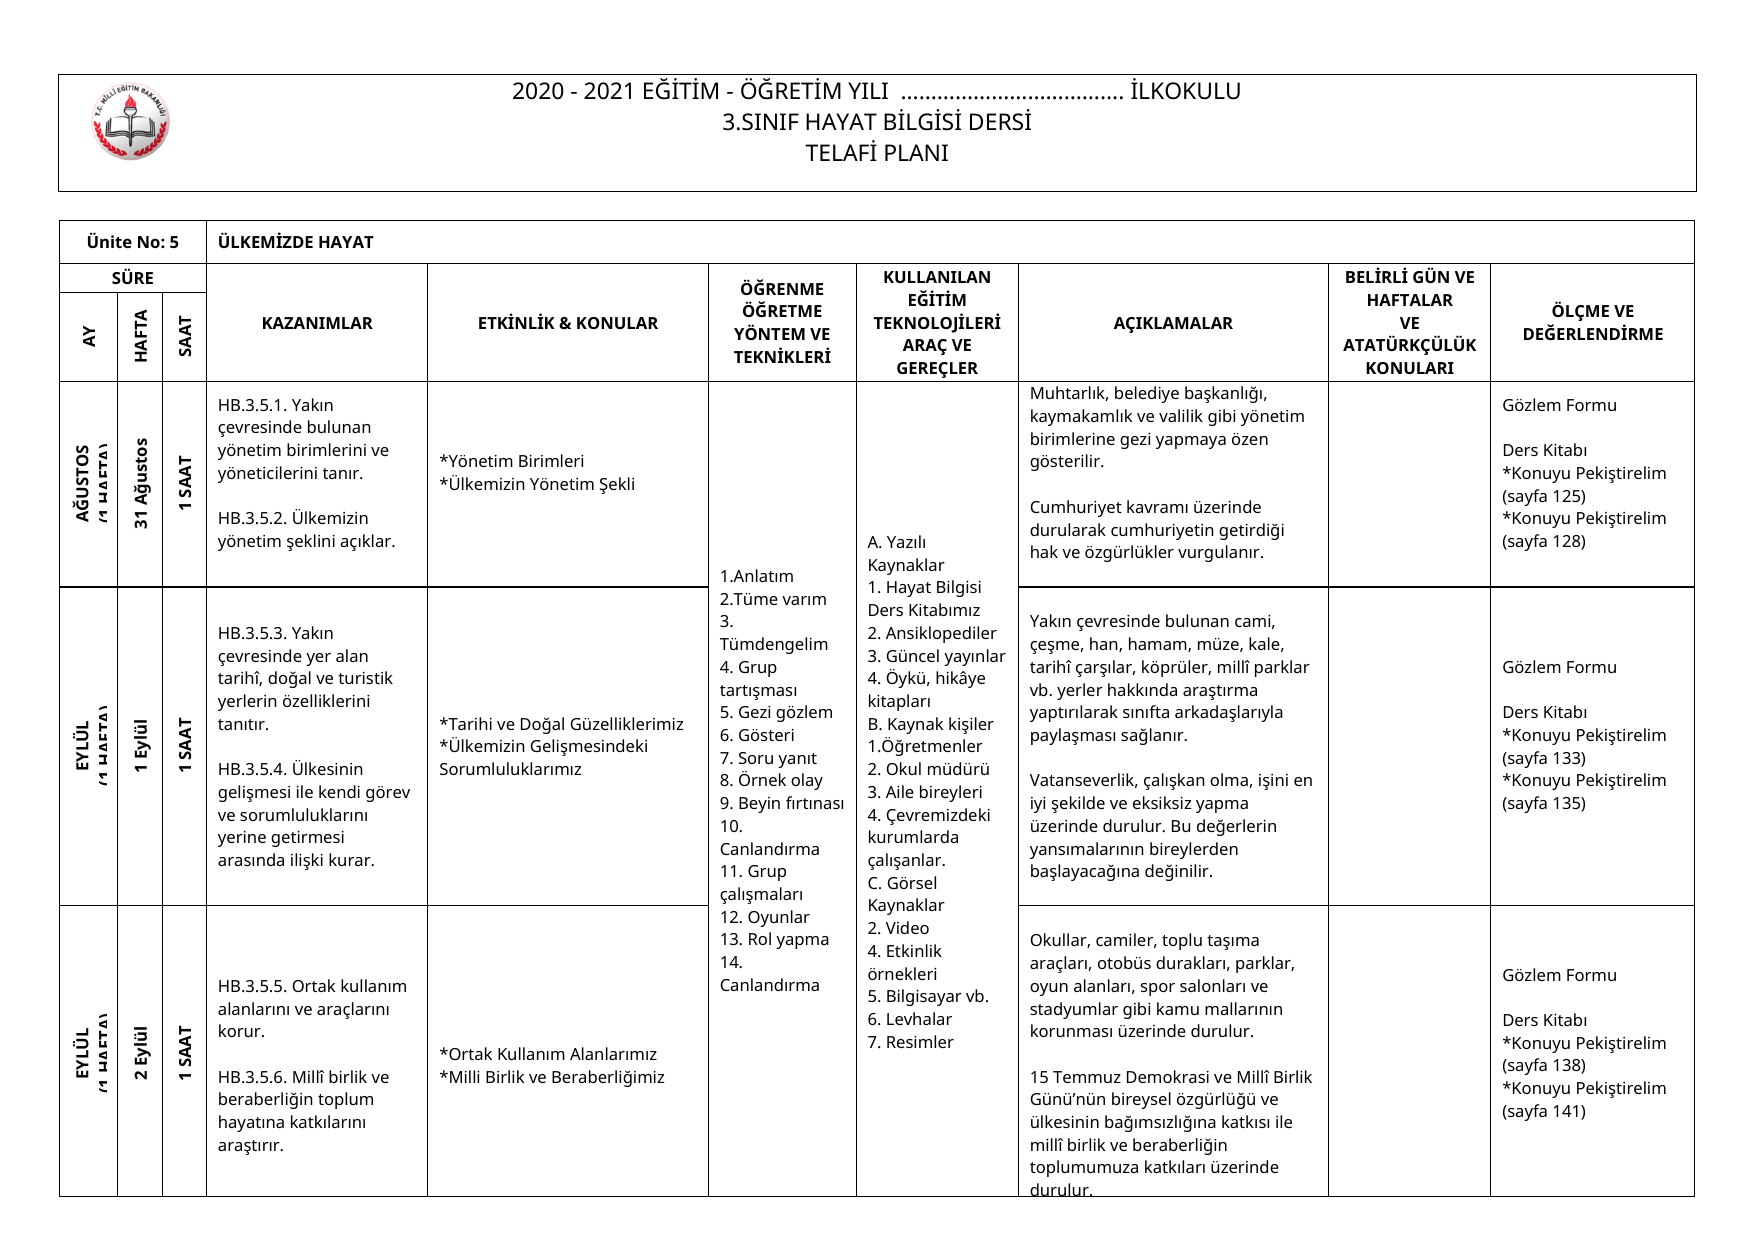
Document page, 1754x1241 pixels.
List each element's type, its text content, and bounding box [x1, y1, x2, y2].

table_cell 1 SAAT [163, 906, 206, 1196]
table_header ÜLKEMİZDE HAYAT [207, 221, 1694, 263]
table_cell 31 Ağustos [118, 382, 162, 586]
table_cell HB.3.5.5. Ortak kullanım alanlarını ve araçlarını korur. HB.3.5.6. Millî birlik ve beraberliğin toplum hayatına katkılarını araştırır. [207, 906, 427, 1196]
table_cell AÇIKLAMALAR [1019, 264, 1328, 381]
table_cell *Ortak Kullanım Alanlarımız *Milli Birlik ve Beraberliğimiz [428, 906, 708, 1196]
table_cell SÜRE [60, 264, 206, 292]
table_cell 1 SAAT [163, 382, 206, 586]
table_cell EYLÜL (1.HAFTA) [60, 906, 117, 1196]
table_cell AY [60, 293, 117, 381]
table_cell Gözlem Formu Ders Kitabı *Konuyu Pekiştirelim (sayfa 133) *Konuyu Pekiştirelim (sayfa 135) [1491, 588, 1694, 905]
table_cell Muhtarlık, belediye başkanlığı, kaymakamlık ve valilik gibi yönetim birimlerine gezi yapmaya özen gösterilir. Cumhuriyet kavramı üzerinde durularak cumhuriyetin getirdiği hak ve özgürlükler vurgulanır. [1019, 382, 1328, 586]
table_cell *Tarihi ve Doğal Güzelliklerimiz *Ülkemizin Gelişmesindeki Sorumluluklarımız [428, 588, 708, 905]
table_cell *Yönetim Birimleri *Ülkemizin Yönetim Şekli [428, 382, 708, 586]
table_cell [1329, 588, 1490, 905]
table_cell Gözlem Formu Ders Kitabı *Konuyu Pekiştirelim (sayfa 125) *Konuyu Pekiştirelim (sayfa 128) [1491, 382, 1694, 586]
table_cell HB.3.5.3. Yakın çevresinde yer alan tarihî, doğal ve turistik yerlerin özelliklerini tanıtır. HB.3.5.4. Ülkesinin gelişmesi ile kendi görev ve sorumluluklarını yerine getirmesi arasında ilişki kurar. [207, 588, 427, 905]
table_cell AĞUSTOS (1.HAFTA) [60, 382, 117, 586]
table_cell [1329, 906, 1490, 1196]
table_cell ETKİNLİK & KONULAR [428, 264, 708, 381]
table_cell 1 SAAT [163, 588, 206, 905]
table_cell HAFTA [118, 293, 162, 381]
table_cell SAAT [163, 293, 206, 381]
table_cell A. Yazılı Kaynaklar 1. Hayat Bilgisi Ders Kitabımız 2. Ansiklopediler 3. Güncel yayınlar 4. Öykü, hikâye kitapları B. Kaynak kişiler 1.Öğretmenler 2. Okul müdürü 3. Aile bireyleri 4. Çevremizdeki kurumlarda çalışanlar. C. Görsel Kaynaklar 2. Video 4. Etkinlik örnekleri 5. Bilgisayar vb. 6. Levhalar 7. Resimler [857, 382, 1018, 1196]
table_cell EYLÜL (1.HAFTA) [60, 588, 117, 905]
table_cell Yakın çevresinde bulunan cami, çeşme, han, hamam, müze, kale, tarihî çarşılar, köprüler, millî parklar vb. yerler hakkında araştırma yaptırılarak sınıfta arkadaşlarıyla paylaşması sağlanır. Vatanseverlik, çalışkan olma, işini en iyi şekilde ve eksiksiz yapma üzerinde durulur. Bu değerlerin yansımalarının bireylerden başlayacağına değinilir. [1019, 588, 1328, 905]
table_cell 1 Eylül [118, 588, 162, 905]
table_cell Okullar, camiler, toplu taşıma araçları, otobüs durakları, parklar, oyun alanları, spor salonları ve stadyumlar gibi kamu mallarının korunması üzerinde durulur. 15 Temmuz Demokrasi ve Millî Birlik Günü’nün bireysel özgürlüğü ve ülkesinin bağımsızlığına katkısı ile millî birlik ve beraberliğin toplumumuza katkıları üzerinde durulur. [1019, 906, 1328, 1196]
table_cell 2 Eylül [118, 906, 162, 1196]
table_header Ünite No: 5 [60, 221, 206, 263]
table_cell HB.3.5.1. Yakın çevresinde bulunan yönetim birimlerini ve yöneticilerini tanır. HB.3.5.2. Ülkemizin yönetim şeklini açıklar. [207, 382, 427, 586]
table_cell 1.Anlatım 2.Tüme varım 3. Tümdengelim 4. Grup tartışması 5. Gezi gözlem 6. Gösteri 7. Soru yanıt 8. Örnek olay 9. Beyin fırtınası 10. Canlandırma 11. Grup çalışmaları 12. Oyunlar 13. Rol yapma 14. Canlandırma [709, 382, 856, 1196]
table_cell ÖLÇME VE DEĞERLENDİRME [1491, 264, 1694, 381]
table_cell KULLANILAN EĞİTİM TEKNOLOJİLERİ ARAÇ VE GEREÇLER [857, 264, 1018, 381]
table_cell [1329, 382, 1490, 586]
table_cell KAZANIMLAR [207, 264, 427, 381]
table_cell Gözlem Formu Ders Kitabı *Konuyu Pekiştirelim (sayfa 138) *Konuyu Pekiştirelim (sayfa 141) [1491, 906, 1694, 1196]
table_cell ÖĞRENME ÖĞRETME YÖNTEM VE TEKNİKLERİ [709, 264, 856, 381]
table_cell BELİRLİ GÜN VE HAFTALAR VE ATATÜRKÇÜLÜK KONULARI [1329, 264, 1490, 381]
picture [85, 77, 175, 167]
